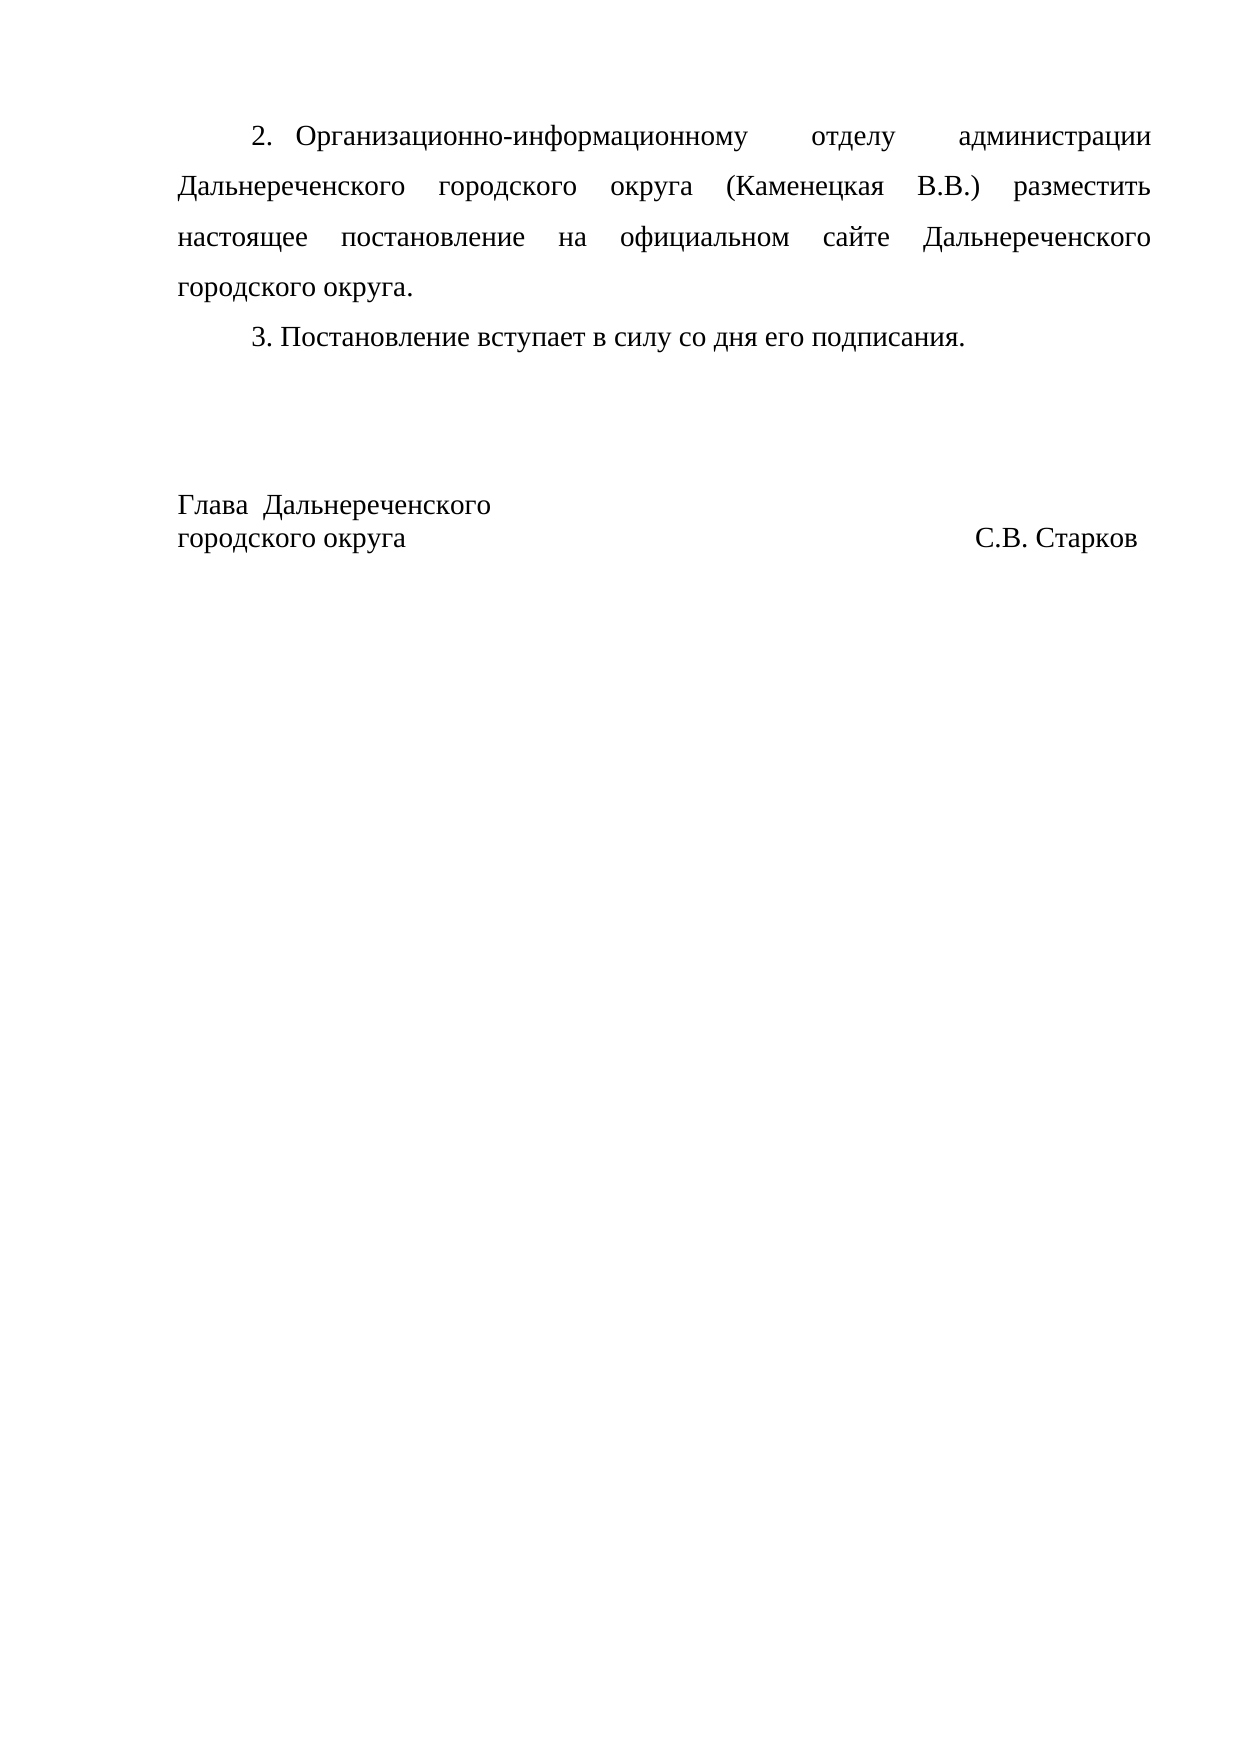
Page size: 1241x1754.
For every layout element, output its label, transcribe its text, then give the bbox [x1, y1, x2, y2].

text 2. Организационно-информационному отделу администрации Дальнереченского городского округа (Каменецкая В.В.) разместить настоящее постановление на официальном сайте Дальнереченского городского округа. [177, 118, 1152, 303]
text городского округа С.В. Старков [177, 521, 1152, 554]
text 3. Постановление вступает в силу со дня его подписания. [177, 319, 1152, 353]
text Глава Дальнереченского [177, 487, 1152, 521]
